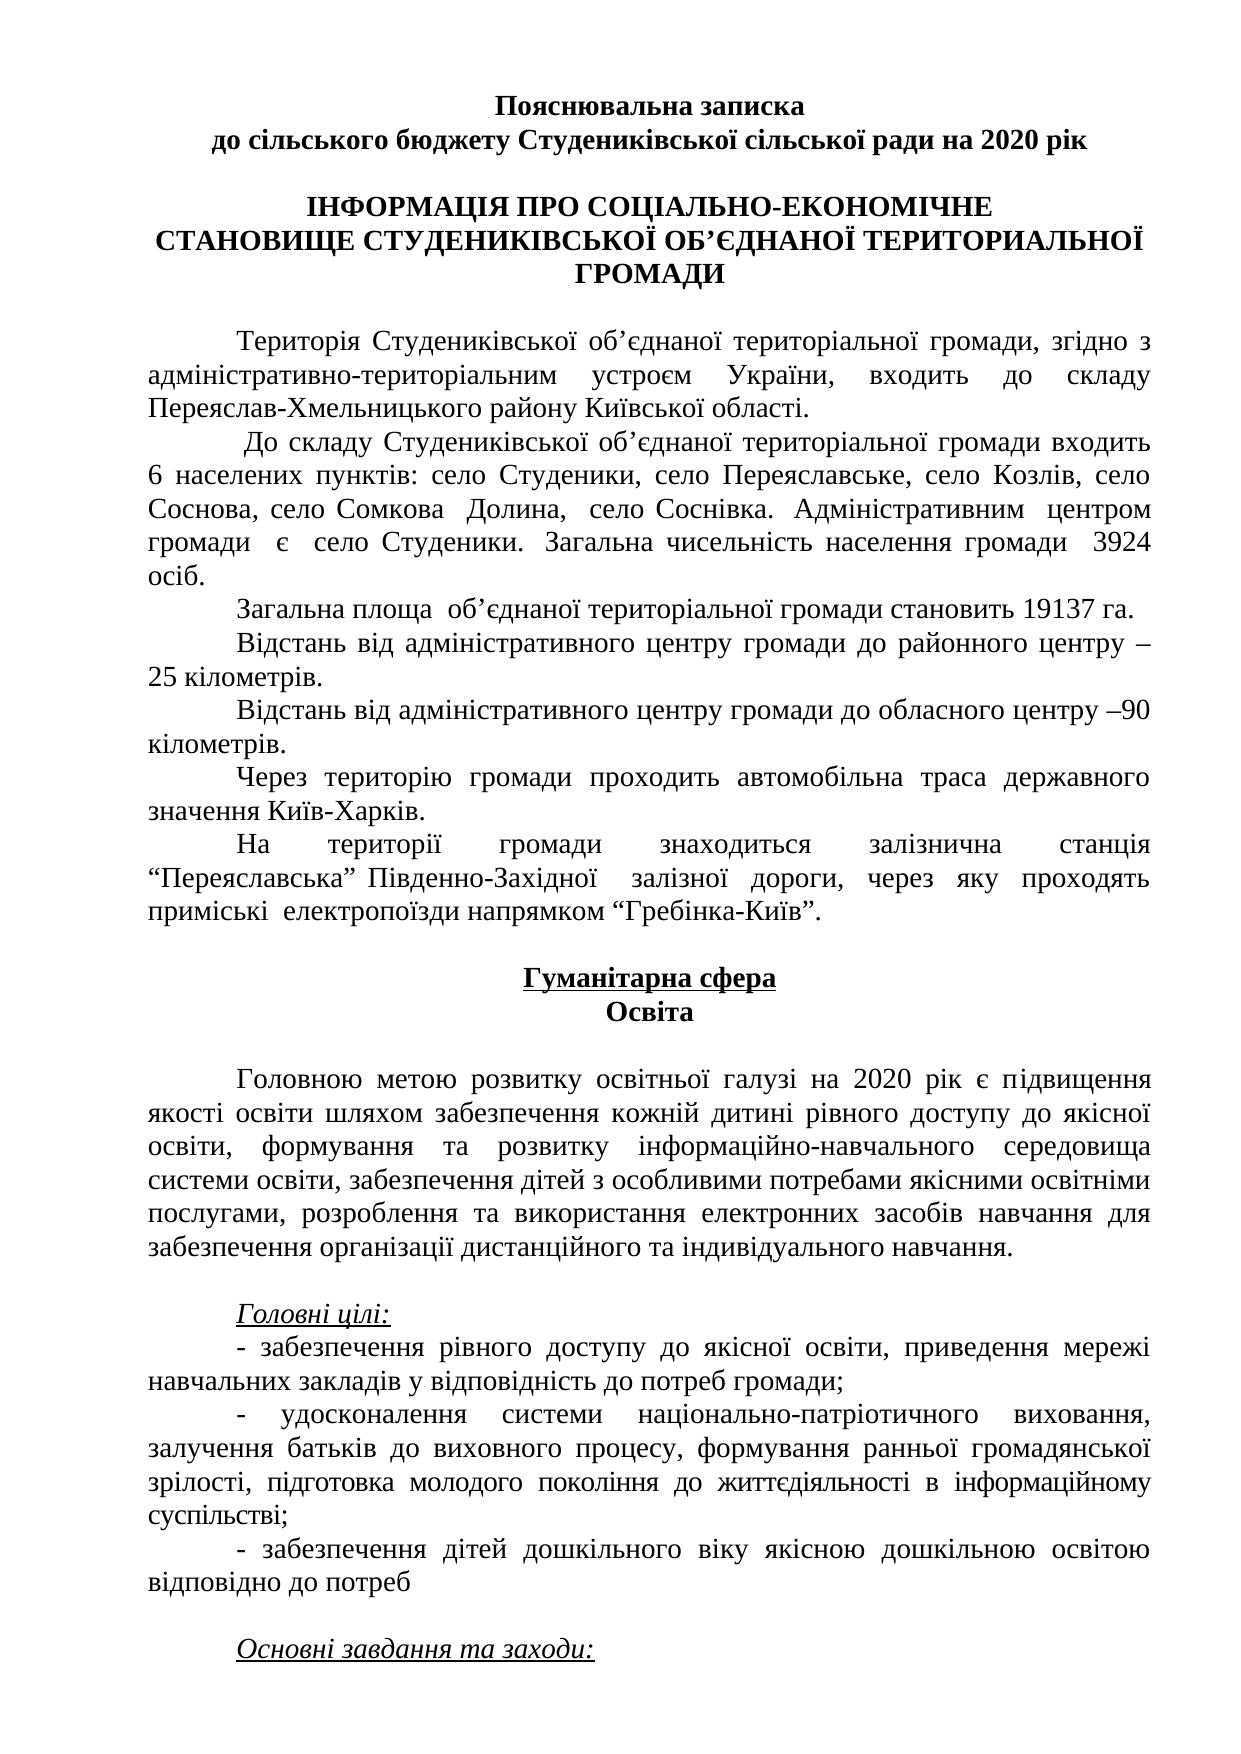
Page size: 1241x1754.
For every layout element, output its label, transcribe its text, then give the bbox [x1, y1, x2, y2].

text До складу Студениківської об’єднаної територіальної громади входить 6 населених пунктів: село Студеники, село Переяславське, село Козлів, село Соснова, село Сомкова Долина, село Соснівка. Адміністративним центром громади є село Студеники. Загальна чисельність населення громади 3924 осіб. [148, 424, 1152, 592]
text Основні завдання та заходи: [148, 1631, 1152, 1665]
text ІНФОРМАЦІЯ ПРО СОЦІАЛЬНО-ЕКОНОМІЧНЕ [148, 189, 1152, 223]
text СТАНОВИЩЕ СТУДЕНИКІВСЬКОЇ ОБ’ЄДНАНОЇ ТЕРИТОРИАЛЬНОЇ ГРОМАДИ [148, 223, 1152, 290]
text Пояснювальна записка [148, 88, 1152, 122]
text - забезпечення рівного доступу до якісної освіти, приведення мережі навчальних закладів у відповідність до потреб громади; [148, 1329, 1152, 1397]
text Відстань від адміністративного центру громади до районного центру – 25 кілометрів. [148, 625, 1152, 692]
text Територія Студениківської об’єднаної територіальної громади, згідно з адміністративно-територіальним устроєм України, входить до складу Переяслав-Хмельницького району Київської області. [148, 323, 1152, 424]
text Гуманітарна сфера [148, 961, 1152, 994]
text Загальна площа об’єднаної територіальної громади становить 19137 га. [148, 592, 1152, 625]
text Через територію громади проходить автомобільна траса державного значення Київ-Харків. [148, 759, 1152, 826]
text - удосконалення системи національно-патріотичного виховання, залучення батьків до виховного процесу, формування ранньої громадянської зрілості, підготовка молодого покоління до життєдіяльності в інформаційному суспільстві; [148, 1397, 1152, 1531]
text Відстань від адміністративного центру громади до обласного центру –90 кілометрів. [148, 692, 1152, 759]
text до сільського бюджету Студениківської сільської ради на 2020 рік [148, 122, 1152, 156]
text На території громади знаходиться залізнична станція “Переяславська” Південно-Західної залізної дороги, через яку проходять приміські електропоїзди напрямком “Гребінка-Київ”. [148, 826, 1152, 927]
text Головні цілі: [148, 1296, 1152, 1329]
text Головною метою розвитку освітньої галузі на 2020 рік є підвищення якості освіти шляхом забезпечення кожній дитині рівного доступу до якісної освіти, формування та розвитку інформаційно-навчального середовища системи освіти, забезпечення дітей з особливими потребами якісними освітніми послугами, розроблення та використання електронних засобів навчання для забезпечення організації дистанційного та індивідуального навчання. [148, 1061, 1152, 1262]
text Освіта [148, 994, 1152, 1028]
text - забезпечення дітей дошкільного віку якісною дошкільною освітою відповідно до потреб [148, 1531, 1152, 1598]
